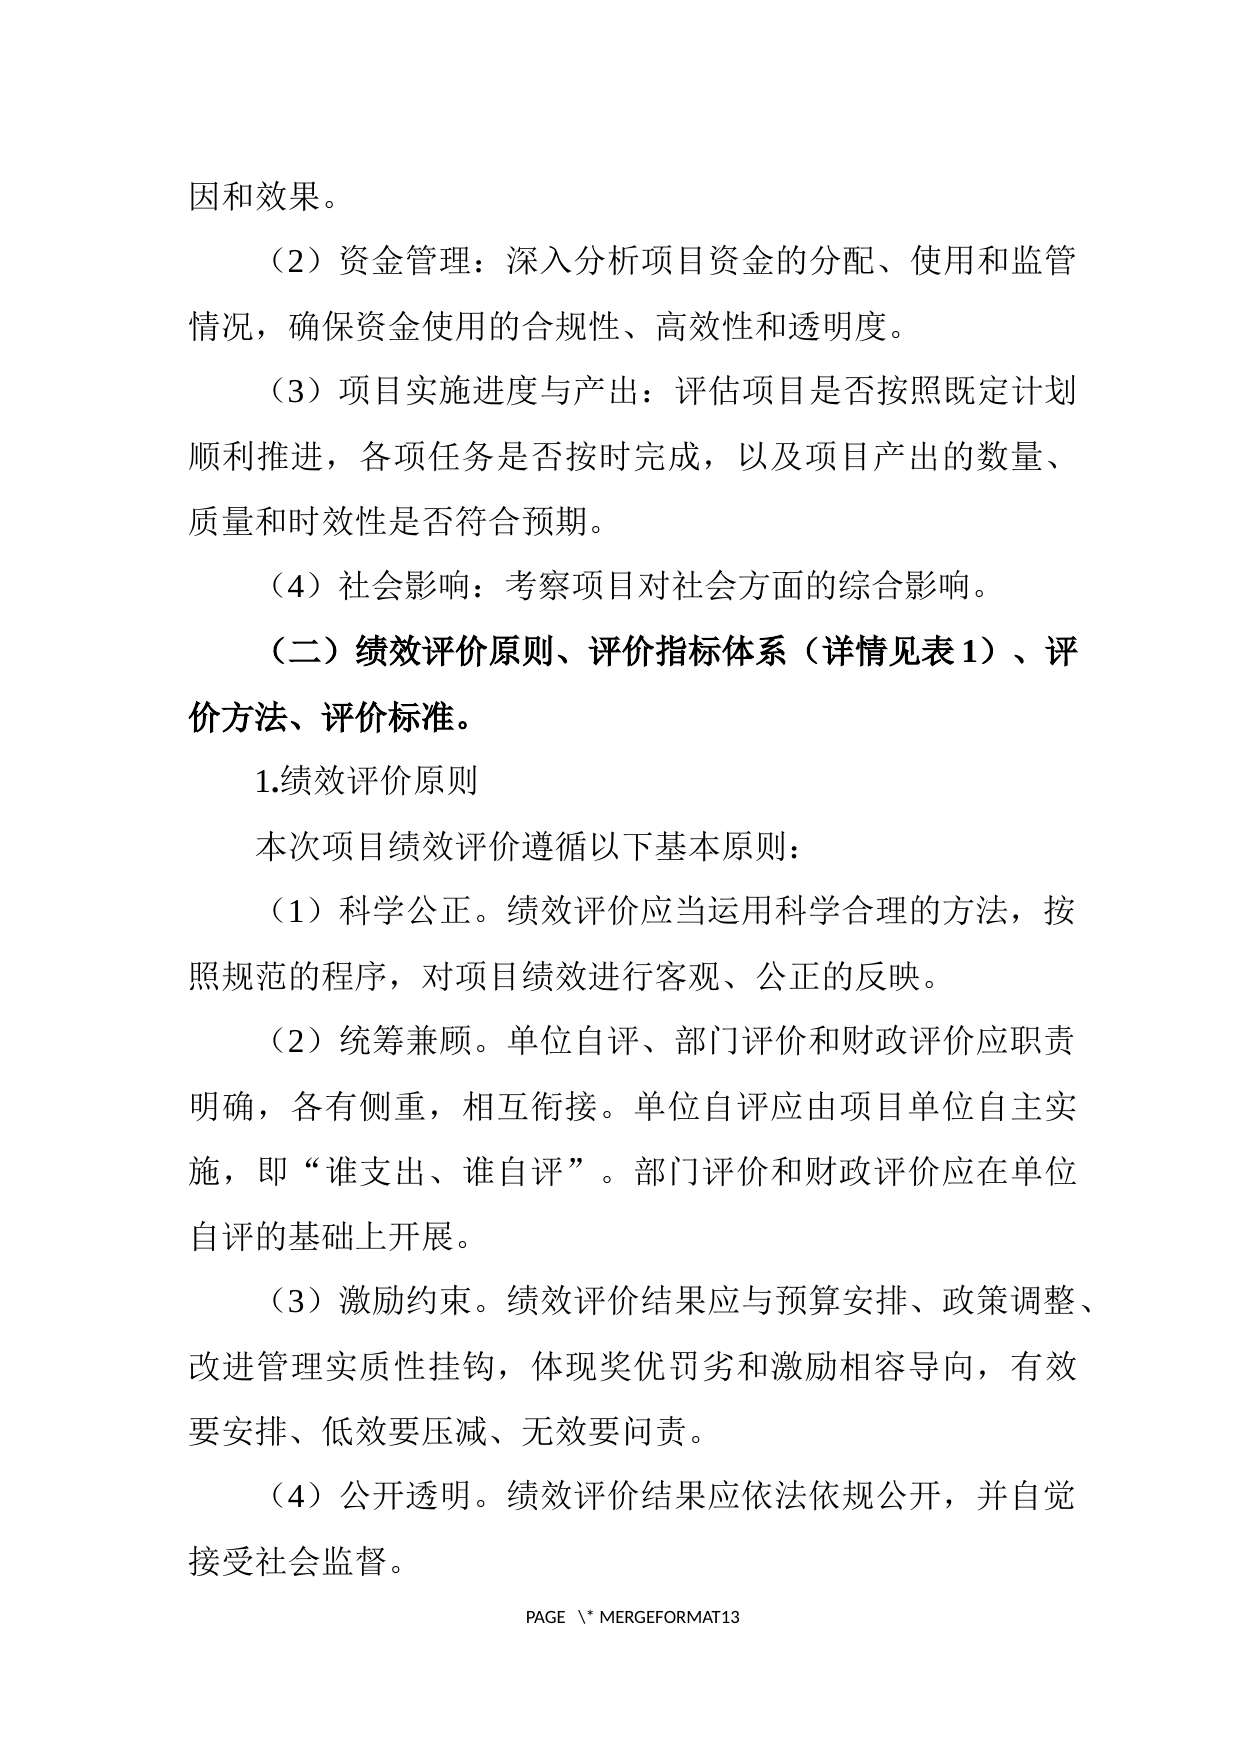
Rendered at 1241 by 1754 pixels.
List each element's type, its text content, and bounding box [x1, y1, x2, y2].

text 本次项目绩效评价遵循以下基本原则： [187, 812, 1078, 877]
title （4）公开透明。绩效评价结果应依法依规公开，并自觉接受社会监督。 [187, 1462, 1078, 1592]
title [187, 162, 1078, 227]
title （2）统筹兼顾。单位自评、部门评价和财政评价应职责明确，各有侧重，相互衔接。单位自评应由项目单位自主实施，即“谁支出、谁自评”。部门评价和财政评价应在单位自评的基础上开展。 [187, 1007, 1078, 1267]
title 项目实施进度与产出：评估项目是否按照既定计划顺利推进，各项任务是否按时完成，以及项目产出的数量、质量和时效性是否符合预期。 [187, 357, 1078, 552]
title 资金管理：深入分析项目资金的分配、使用和监管情况，确保资金使用的合规性、高效性和透明度。 [187, 227, 1078, 357]
text （二）绩效评价原则、评价指标体系（详情见表1）、评价方法、评价标准。 [187, 617, 1078, 747]
title 1.绩效评价原则 [187, 747, 1078, 812]
title 社会影响：考察项目对社会方面的综合影响。 [187, 552, 1078, 617]
title （3）激励约束。绩效评价结果应与预算安排、政策调整、改进管理实质性挂钩，体现奖优罚劣和激励相容导向，有效要安排、低效要压减、无效要问责。 [187, 1267, 1078, 1462]
title （1）科学公正。绩效评价应当运用科学合理的方法，按照规范的程序，对项目绩效进行客观、公正的反映。 [187, 877, 1078, 1007]
